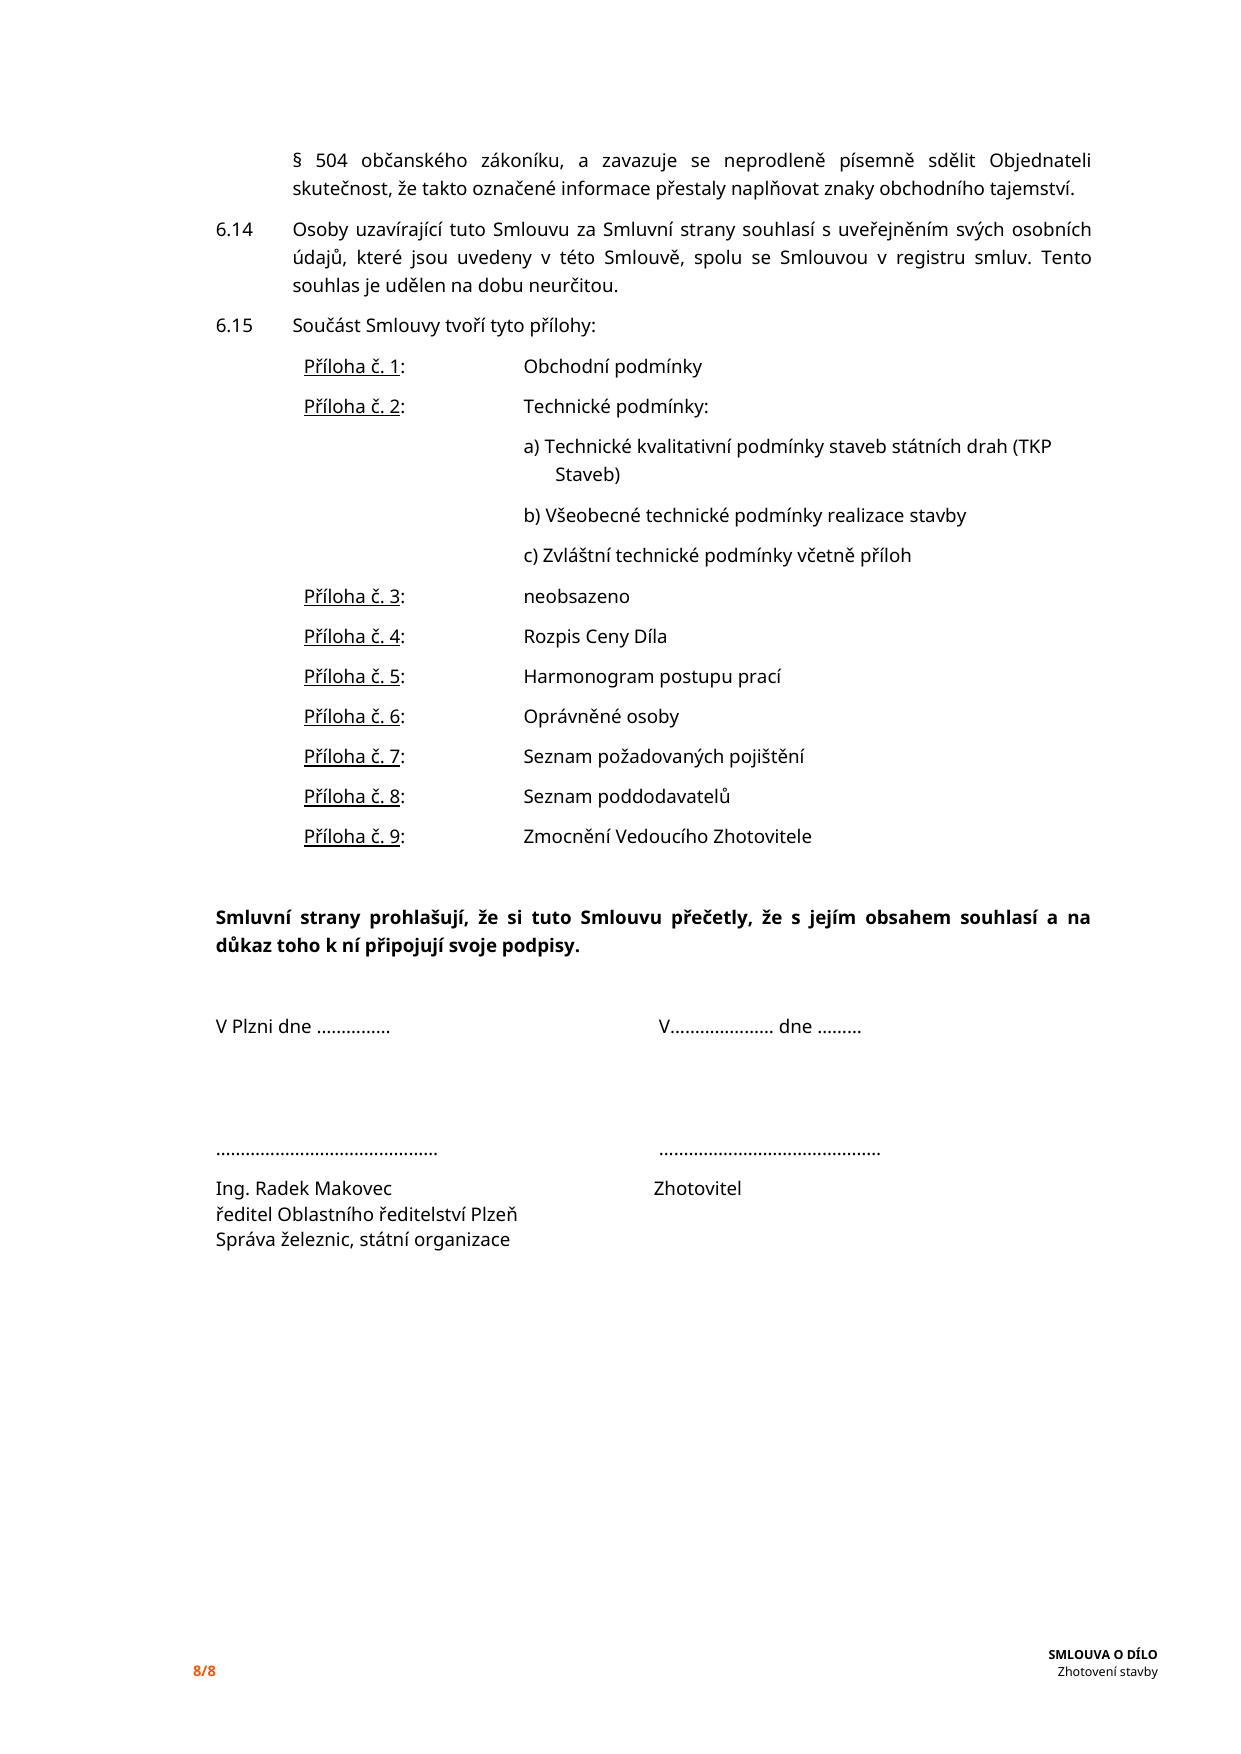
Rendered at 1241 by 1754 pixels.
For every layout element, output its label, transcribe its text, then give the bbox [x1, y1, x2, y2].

table_cell neobsazeno [511, 583, 1093, 623]
table_cell Harmonogram postupu prací [511, 663, 1093, 703]
table_cell Příloha č. 4: [216, 623, 511, 663]
text Osoby uzavírající tuto Smlouvu za Smluvní strany souhlasí s uveřejněním svých osobních údajů, které jsou uvedeny v této Smlouvě, spolu se Smlouvou v registru smluv. Tento souhlas je udělen na dobu neurčitou. [216, 216, 1093, 298]
table_cell Příloha č. 2: [216, 393, 511, 583]
table_cell Oprávněné osoby [511, 703, 1093, 743]
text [216, 147, 1093, 201]
table_cell Příloha č. 9: [216, 824, 511, 864]
table_cell Seznam požadovaných pojištění [511, 743, 1093, 783]
table_cell Příloha č. 8: [216, 784, 511, 823]
text Smluvní strany prohlašují, že si tuto Smlouvu přečetly, že s jejím obsahem souhlasí a na důkaz toho k ní připojují svoje podpisy. [216, 904, 1093, 958]
table_cell Zmocnění Vedoucího Zhotovitele [511, 824, 1093, 864]
table_header Zhotovitel [642, 1175, 1080, 1252]
table_cell Příloha č. 7: [216, 743, 511, 783]
table_header Příloha č. 1: [216, 353, 511, 393]
text ……………………………………… ……………………………………… [216, 1135, 1093, 1160]
table_cell Příloha č. 5: [216, 663, 511, 703]
table_header Ing. Radek Makovec ředitel Oblastního ředitelství Plzeň Správa železnic, státní organizace [204, 1175, 642, 1252]
table_cell Příloha č. 3: [216, 583, 511, 623]
text V Plzni dne …………… V………………… dne ……… [216, 1013, 1093, 1039]
table_cell Příloha č. 6: [216, 703, 511, 743]
table_cell Seznam poddodavatelů [511, 784, 1093, 823]
table_cell Rozpis Ceny Díla [511, 623, 1093, 663]
text Součást Smlouvy tvoří tyto přílohy: [216, 313, 1093, 338]
table_header Obchodní podmínky [511, 353, 1093, 393]
table_cell Technické podmínky: a) Technické kvalitativní podmínky staveb státních drah (TKP Staveb) b) Všeobecné technické podmínky realizace stavby c) Zvláštní technické podmínky včetně příloh [511, 393, 1093, 583]
